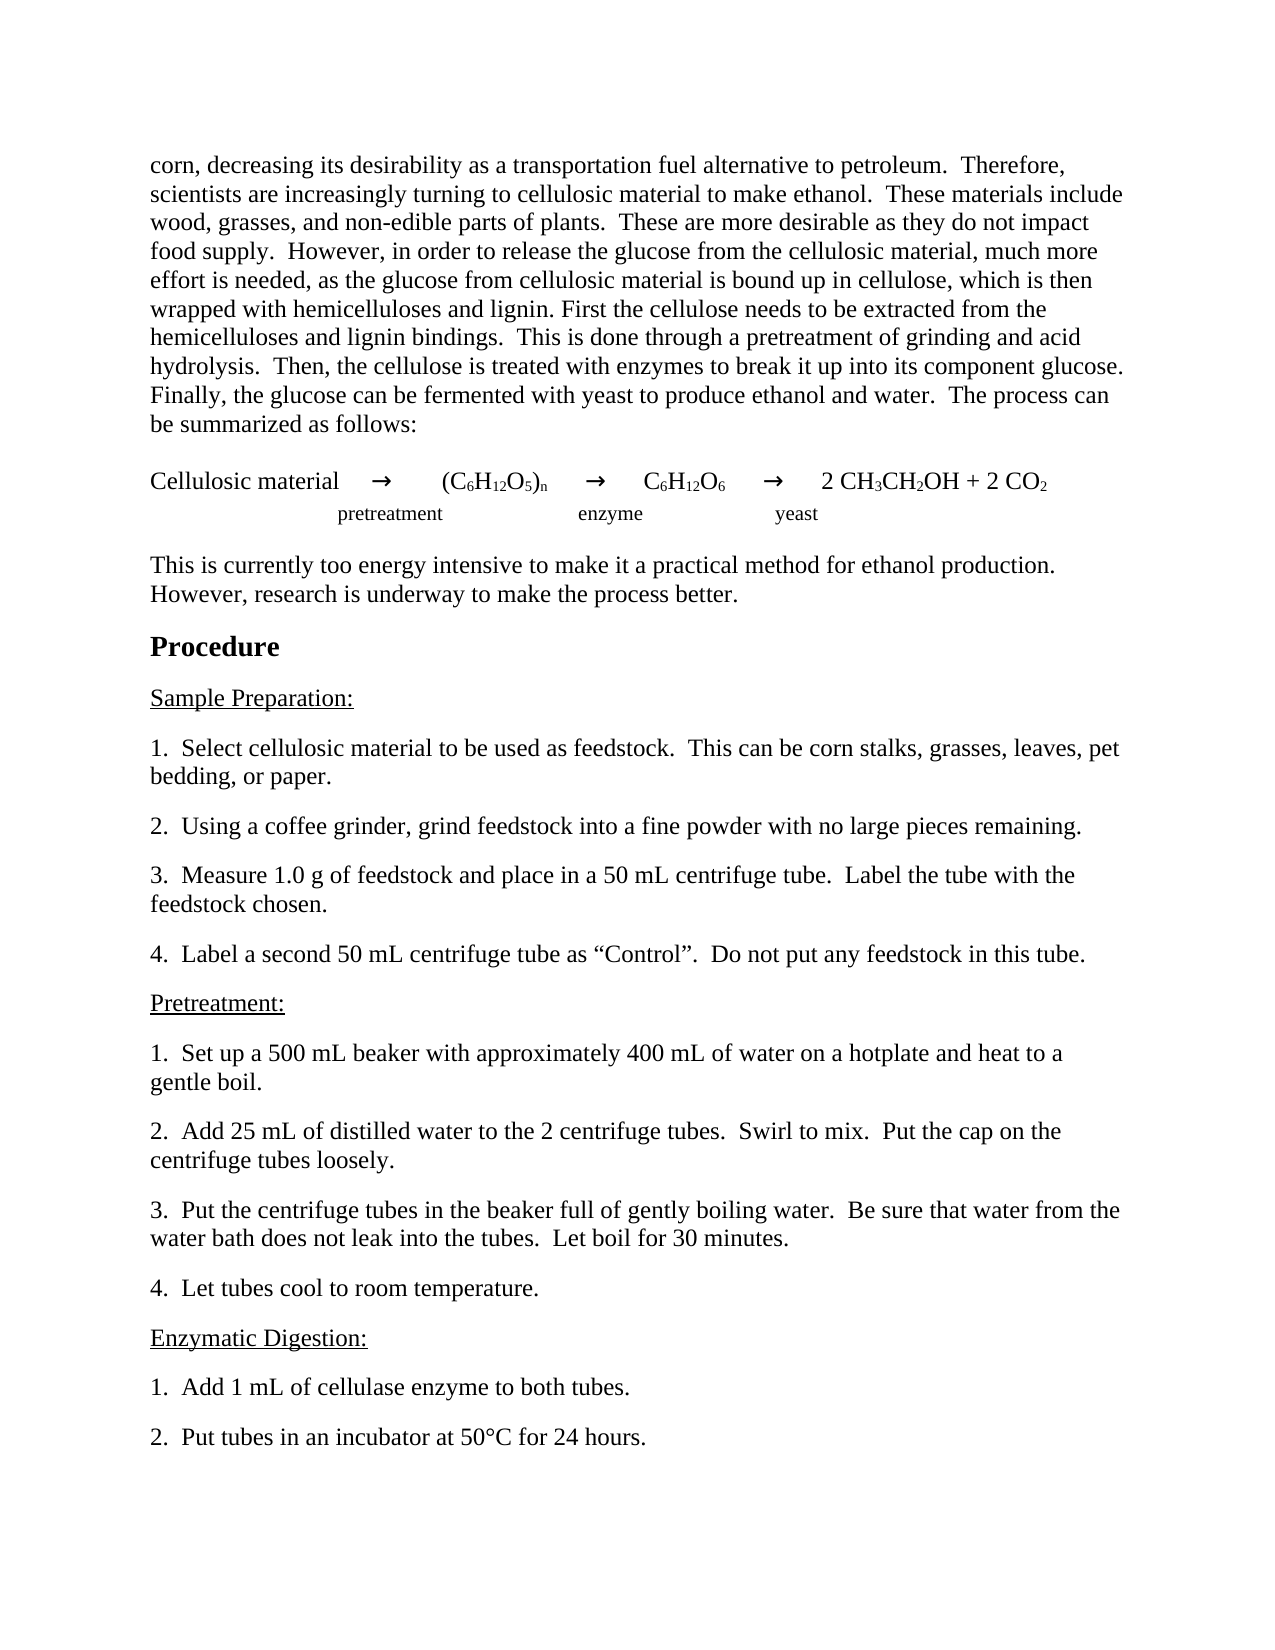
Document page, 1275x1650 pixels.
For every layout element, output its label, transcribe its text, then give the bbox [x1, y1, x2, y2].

text This is currently too energy intensive to make it a practical method for ethanol production. However, research is underway to make the process better. [150, 550, 1125, 608]
text 1. Set up a 500 mL beaker with approximately 400 mL of water on a hotplate and heat to a gentle boil. [150, 1038, 1125, 1096]
text 2. Put tubes in an incubator at 50°C for 24 hours. [150, 1422, 1125, 1451]
text Pretreatment: [150, 988, 1125, 1017]
text 2. Using a coffee grinder, grind feedstock into a fine powder with no large pieces remaining. [150, 811, 1125, 840]
text 4. Let tubes cool to room temperature. [150, 1273, 1125, 1302]
text Enzymatic Digestion: [150, 1323, 1125, 1351]
text 2. Add 25 mL of distilled water to the 2 centrifuge tubes. Swirl to mix. Put the cap on the centrifuge tubes loosely. [150, 1116, 1125, 1174]
text 3. Measure 1.0 g of feedstock and place in a 50 mL centrifuge tube. Label the tube with the feedstock chosen. [150, 861, 1125, 918]
text Cellulosic material → (C6H12O5)n → C6H12O6 → 2 CH3CH2OH + 2 CO2 pretreatment enzyme yeast [150, 462, 1125, 525]
text 1. Add 1 mL of cellulase enzyme to both tubes. [150, 1372, 1125, 1401]
text 1. Select cellulosic material to be used as feedstock. This can be corn stalks, grasses, leaves, pet bedding, or paper. [150, 733, 1125, 790]
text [150, 150, 1125, 437]
text 4. Label a second 50 mL centrifuge tube as “Control”. Do not put any feedstock in this tube. [150, 939, 1125, 968]
text Sample Preparation: [150, 683, 1125, 712]
text 3. Put the centrifuge tubes in the beaker full of gently boiling water. Be sure that water from the water bath does not leak into the tubes. Let boil for 30 minutes. [150, 1195, 1125, 1252]
text Procedure [150, 629, 1125, 662]
